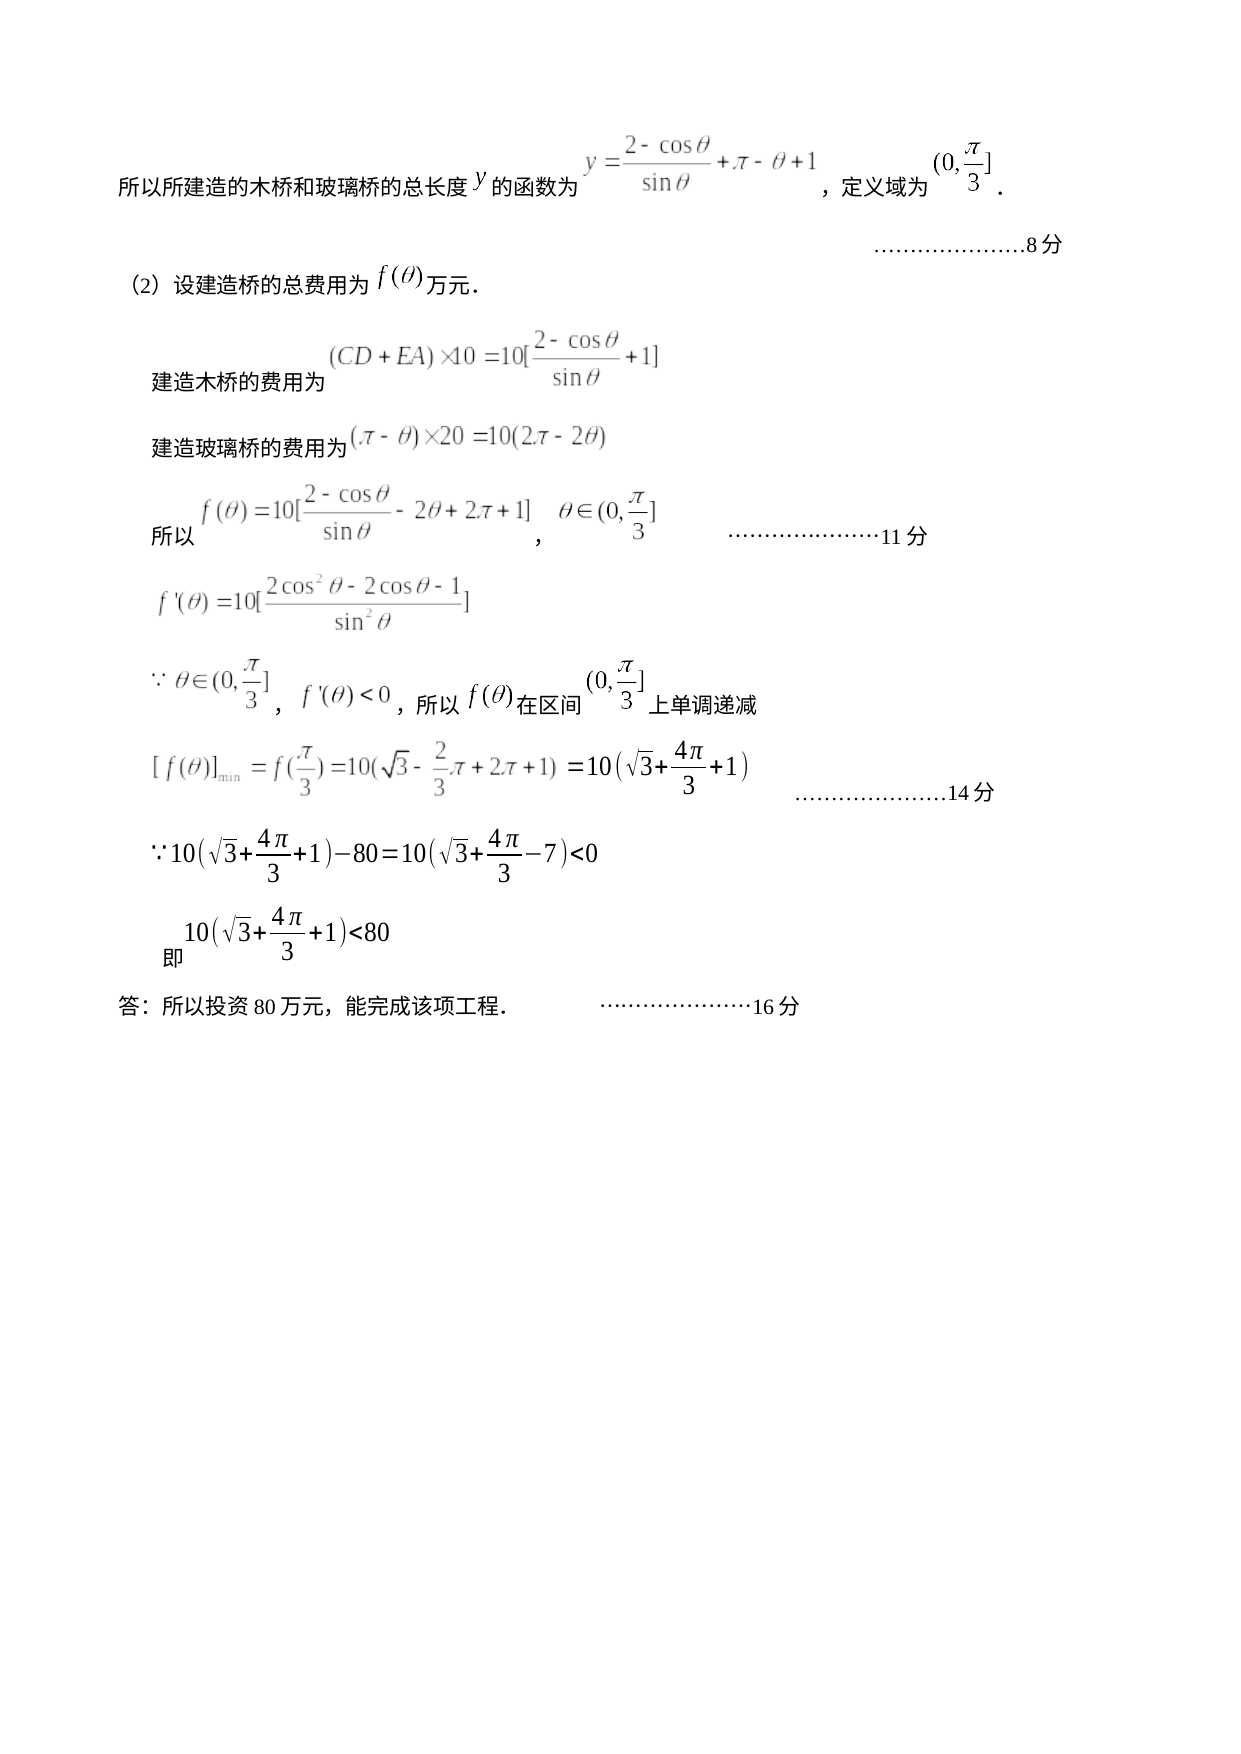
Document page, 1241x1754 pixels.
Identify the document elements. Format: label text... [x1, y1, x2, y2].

text （2）设建造桥的总费用为万元． [118, 259, 1122, 324]
text …………………14分 [118, 735, 1122, 807]
text …………………8分 [118, 227, 1122, 259]
text 所以所建造的木桥和玻璃桥的总长度的函数为，定义域为． [118, 129, 1122, 227]
text 所以， …………………11分 [118, 478, 1122, 550]
text 即 [118, 901, 1122, 973]
text 建造木桥的费用为 [118, 324, 1122, 422]
text ，，所以在区间上单调递减 [118, 647, 1122, 719]
text 建造玻璃桥的费用为 [118, 422, 1122, 463]
text 答：所以投资80万元，能完成该项工程． …………………16分 [118, 989, 1122, 1021]
